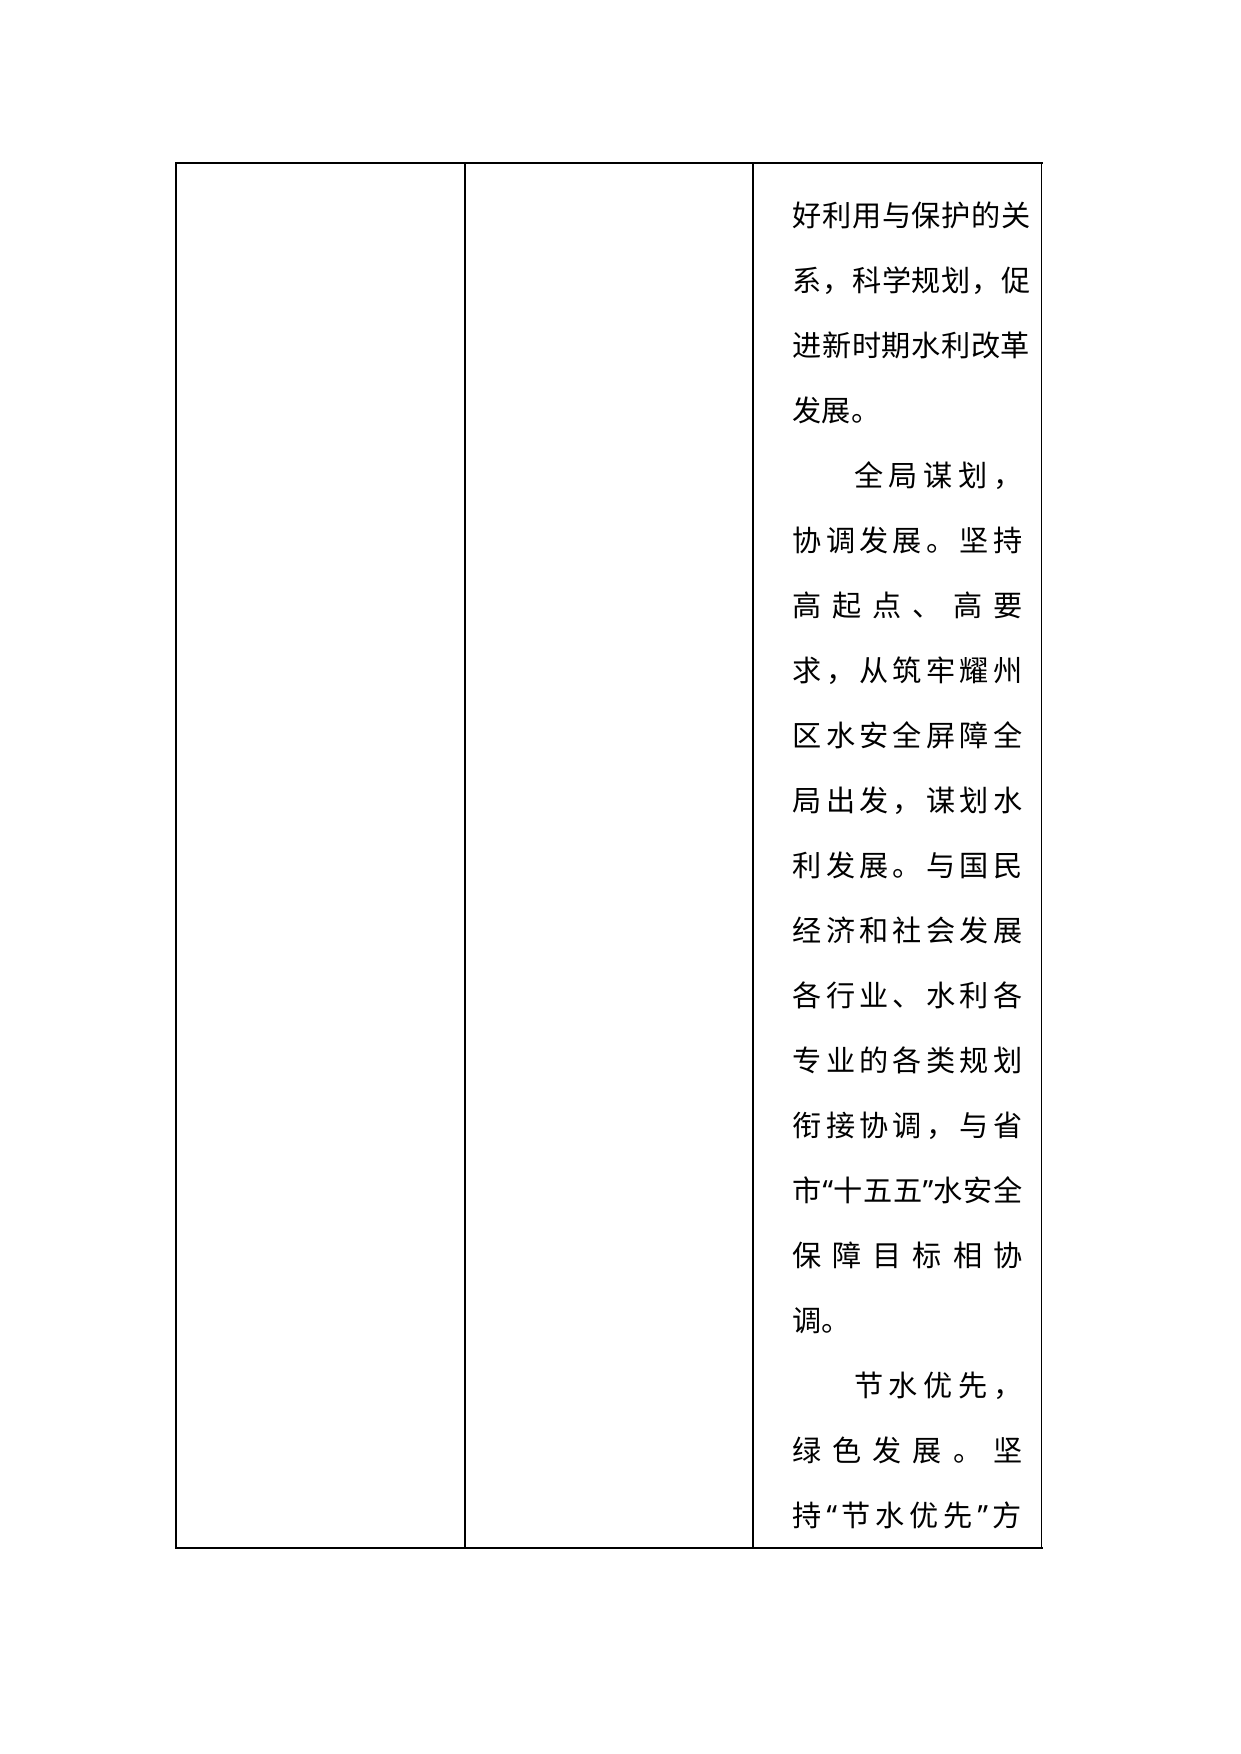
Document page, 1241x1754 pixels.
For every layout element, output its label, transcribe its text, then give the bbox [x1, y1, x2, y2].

table_cell 1 [177, 164, 464, 1547]
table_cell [754, 164, 1041, 1547]
table_cell ★ [466, 164, 752, 1547]
